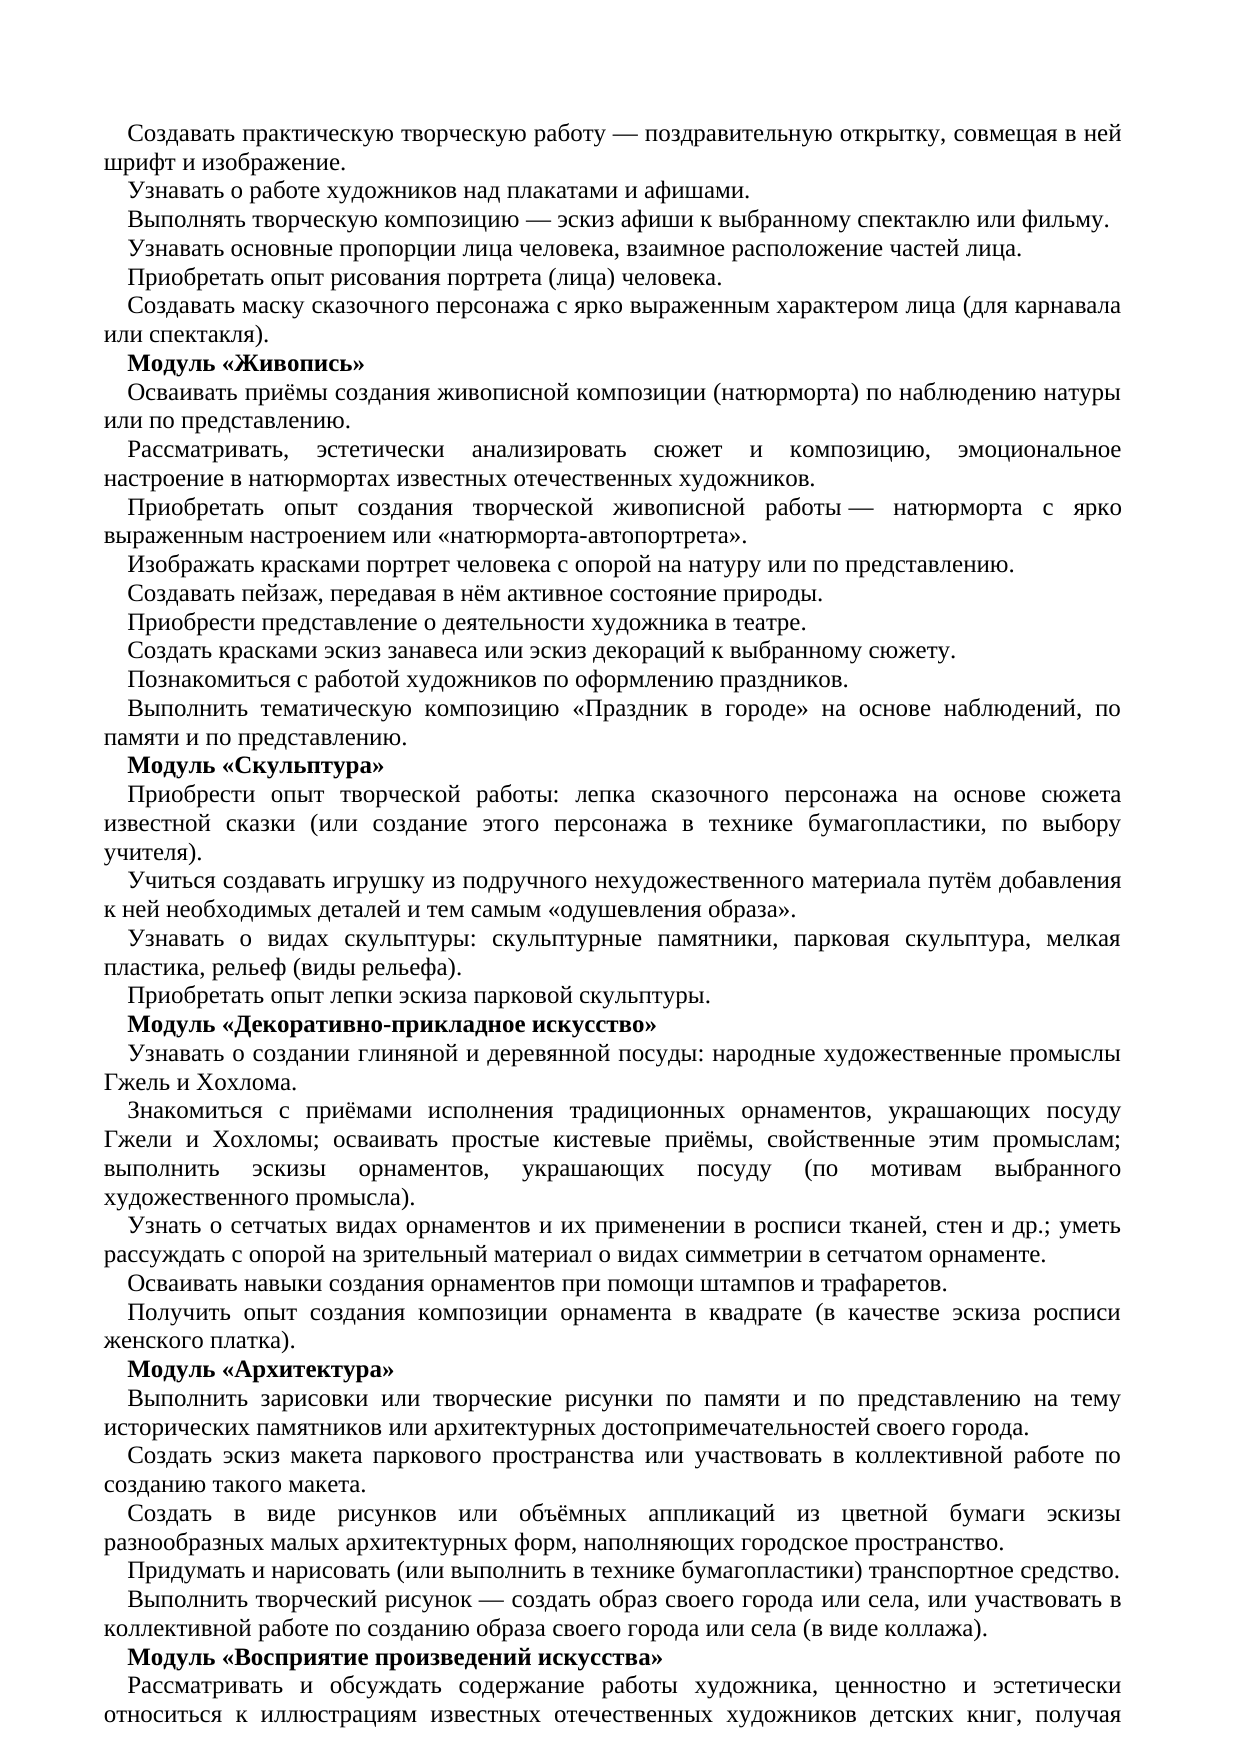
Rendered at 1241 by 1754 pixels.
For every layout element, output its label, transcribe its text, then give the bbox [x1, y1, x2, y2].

text Модуль «Декоративно-прикладное искусство» [103, 1009, 1122, 1038]
text Приобрести опыт творческой работы: лепка сказочного персонажа на основе сюжета известной сказки (или создание этого персонажа в технике бумагопластики, по выбору учителя). [103, 779, 1122, 866]
text Создавать практическую творческую работу — поздравительную открытку, совмещая в ней шрифт и изображение. [103, 118, 1122, 176]
text Выполнить творческий рисунок — создать образ своего города или села, или участвовать в коллективной работе по созданию образа своего города или села (в виде коллажа). [103, 1584, 1122, 1642]
text Узнать о сетчатых видах орнаментов и их применении в росписи тканей, стен и др.; уметь рассуждать с опорой на зрительный материал о видах симметрии в сетчатом орнаменте. [103, 1211, 1122, 1268]
text Учиться создавать игрушку из подручного нехудожественного материала путём добавления к ней необходимых деталей и тем самым «одушевления образа». [103, 866, 1122, 923]
text Создавать маску сказочного персонажа с ярко выраженным характером лица (для карнавала или спектакля). [103, 291, 1122, 348]
text Модуль «Скульптура» [103, 751, 1122, 779]
text Модуль «Живопись» [103, 348, 1122, 377]
text Получить опыт создания композиции орнамента в квадрате (в качестве эскиза росписи женского платка). [103, 1297, 1122, 1354]
text Выполнить тематическую композицию «Праздник в городе» на основе наблюдений, по памяти и по представлению. [103, 693, 1122, 751]
text Приобретать опыт лепки эскиза парковой скульптуры. [103, 981, 1122, 1009]
text Изображать красками портрет человека с опорой на натуру или по представлению. [103, 549, 1122, 578]
text Узнавать основные пропорции лица человека, взаимное расположение частей лица. [103, 233, 1122, 262]
text Приобрести представление о деятельности художника в театре. [103, 607, 1122, 636]
text Осваивать приёмы создания живописной композиции (натюрморта) по наблюдению натуры или по представлению. [103, 377, 1122, 434]
text Модуль «Восприятие произведений искусства» [103, 1642, 1122, 1671]
text Создать эскиз макета паркового пространства или участвовать в коллективной работе по созданию такого макета. [103, 1441, 1122, 1498]
text Приобретать опыт создания творческой живописной работы — натюрморта с ярко выраженным настроением или «натюрморта-автопортрета». [103, 492, 1122, 549]
text Придумать и нарисовать (или выполнить в технике бумагопластики) транспортное средство. [103, 1556, 1122, 1584]
text Модуль «Архитектура» [103, 1354, 1122, 1383]
text Создавать пейзаж, передавая в нём активное состояние природы. [103, 578, 1122, 607]
text Рассматривать, эстетически анализировать сюжет и композицию, эмоциональное настроение в натюрмортах известных отечественных художников. [103, 434, 1122, 492]
text Выполнить зарисовки или творческие рисунки по памяти и по представлению на тему исторических памятников или архитектурных достопримечательностей своего города. [103, 1383, 1122, 1441]
text Создать красками эскиз занавеса или эскиз декораций к выбранному сюжету. [103, 636, 1122, 664]
text Осваивать навыки создания орнаментов при помощи штампов и трафаретов. [103, 1268, 1122, 1297]
text Узнавать о видах скульптуры: скульптурные памятники, парковая скульптура, мелкая пластика, рельеф (виды рельефа). [103, 923, 1122, 981]
text Выполнять творческую композицию — эскиз афиши к выбранному спектаклю или фильму. [103, 204, 1122, 233]
text Узнавать о создании глиняной и деревянной посуды: народные художественные промыслы Гжель и Хохлома. [103, 1038, 1122, 1096]
text Познакомиться с работой художников по оформлению праздников. [103, 664, 1122, 693]
text Приобретать опыт рисования портрета (лица) человека. [103, 262, 1122, 291]
text Узнавать о работе художников над плакатами и афишами. [103, 176, 1122, 204]
text Знакомиться с приёмами исполнения традиционных орнаментов, украшающих посуду Гжели и Хохломы; осваивать простые кистевые приёмы, свойственные этим промыслам; выполнить эскизы орнаментов, украшающих посуду (по мотивам выбранного художественного промысла). [103, 1096, 1122, 1211]
text Создать в виде рисунков или объёмных аппликаций из цветной бумаги эскизы разнообразных малых архитектурных форм, наполняющих городское пространство. [103, 1498, 1122, 1556]
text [103, 1671, 1122, 1728]
